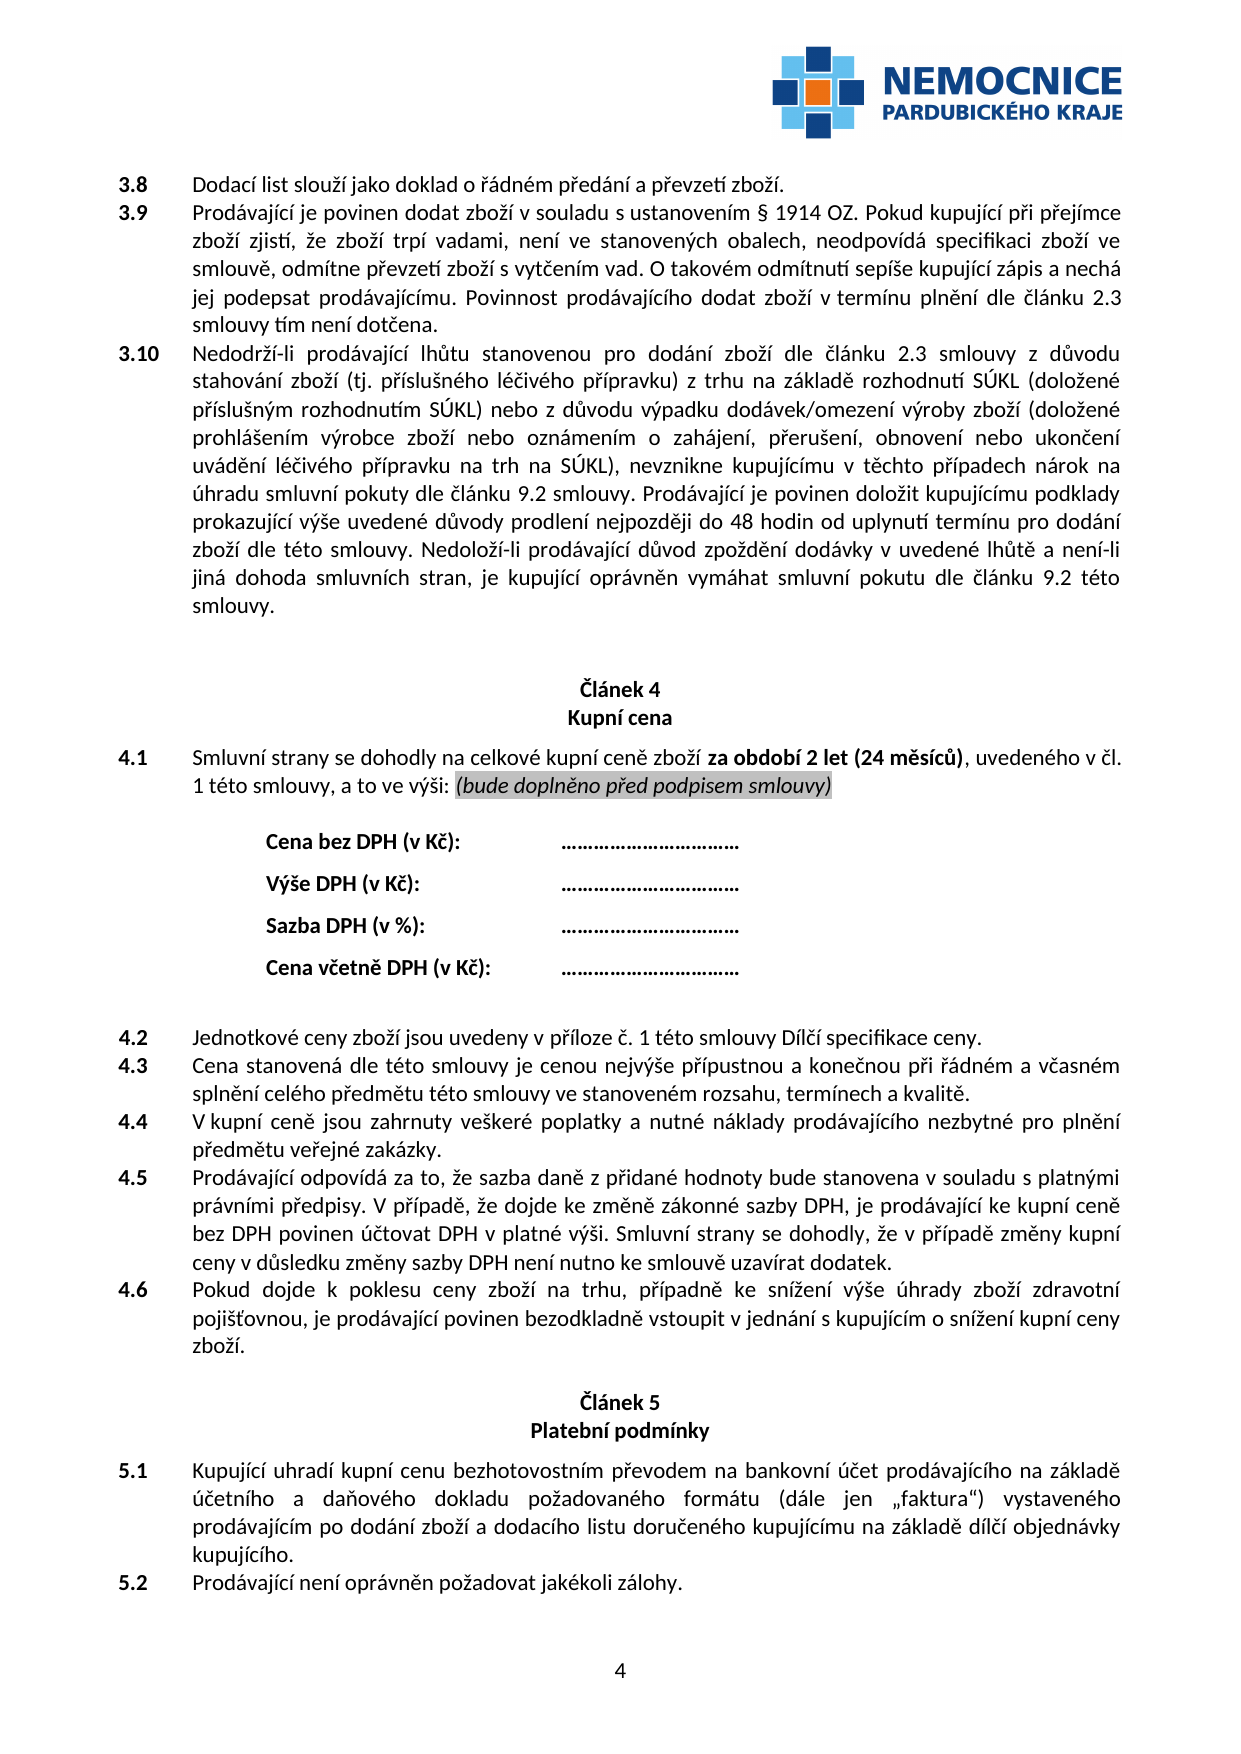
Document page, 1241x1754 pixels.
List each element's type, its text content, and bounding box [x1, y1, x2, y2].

text 3.9 Prodávající je povinen dodat zboží v souladu s ustanovením § 1914 OZ. Pokud kupující při přejímce zboží zjistí, že zboží trpí vadami, není ve stanovených obalech, neodpovídá specifikaci zboží ve smlouvě, odmítne převzetí zboží s vytčením vad. O takovém odmítnutí sepíše kupující zápis a nechá jej podepsat prodávajícímu. Povinnost prodávajícího dodat zboží v termínu plnění dle článku 2.3 smlouvy tím není dotčena. [118, 198, 1122, 339]
text 4.3 Cena stanovená dle této smlouvy je cenou nejvýše přípustnou a konečnou při řádném a včasném splnění celého předmětu této smlouvy ve stanoveném rozsahu, termínech a kvalitě. [118, 1051, 1122, 1107]
text 4.2 Jednotkové ceny zboží jsou uvedeny v příloze č. 1 této smlouvy Dílčí specifikace ceny. [118, 1023, 1122, 1051]
text 5.2 Prodávající není oprávněn požadovat jakékoli zálohy. [118, 1568, 1122, 1596]
text 5.1 Kupující uhradí kupní cenu bezhotovostním převodem na bankovní účet prodávajícího na základě účetního a daňového dokladu požadovaného formátu (dále jen „faktura“) vystaveného prodávajícím po dodání zboží a dodacího listu doručeného kupujícímu na základě dílčí objednávky kupujícího. [118, 1456, 1122, 1568]
text 3.8 Dodací list slouží jako doklad o řádném předání a převzetí zboží. [118, 171, 1122, 198]
text 4.1 Smluvní strany se dohodly na celkové kupní ceně zboží za období 2 let (24 měsíců), uvedeného v čl. 1 této smlouvy, a to ve výši: (bude doplněno před podpisem smlouvy) [118, 743, 1122, 799]
text 4.6 Pokud dojde k poklesu ceny zboží na trhu, případně ke snížení výše úhrady zboží zdravotní pojišťovnou, je prodávající povinen bezodkladně vstoupit v jednání s kupujícím o snížení kupní ceny zboží. [118, 1276, 1122, 1360]
text Platební podmínky [118, 1416, 1122, 1444]
text Výše DPH (v Kč): …………………………… [118, 869, 1122, 897]
text Cena bez DPH (v Kč): …………………………… [118, 827, 1122, 856]
text Článek 5 [118, 1388, 1122, 1416]
text Sazba DPH (v %): …………………………… [118, 911, 1122, 939]
text Kupní cena [118, 703, 1122, 731]
picture [771, 45, 1123, 140]
text Cena včetně DPH (v Kč): …………………………… [118, 953, 1122, 981]
text Článek 4 [118, 675, 1122, 703]
text 4.4 V kupní ceně jsou zahrnuty veškeré poplatky a nutné náklady prodávajícího nezbytné pro plnění předmětu veřejné zakázky. [118, 1107, 1122, 1163]
text 4.5 Prodávající odpovídá za to, že sazba daně z přidané hodnoty bude stanovena v souladu s platnými právními předpisy. V případě, že dojde ke změně zákonné sazby DPH, je prodávající ke kupní ceně bez DPH povinen účtovat DPH v platné výši. Smluvní strany se dohodly, že v případě změny kupní ceny v důsledku změny sazby DPH není nutno ke smlouvě uzavírat dodatek. [118, 1163, 1122, 1276]
text 3.10 Nedodrží-li prodávající lhůtu stanovenou pro dodání zboží dle článku 2.3 smlouvy z důvodu stahování zboží (tj. příslušného léčivého přípravku) z trhu na základě rozhodnutí SÚKL (doložené příslušným rozhodnutím SÚKL) nebo z důvodu výpadku dodávek/omezení výroby zboží (doložené prohlášením výrobce zboží nebo oznámením o zahájení, přerušení, obnovení nebo ukončení uvádění léčivého přípravku na trh na SÚKL), nevznikne kupujícímu v těchto případech nárok na úhradu smluvní pokuty dle článku 9.2 smlouvy. Prodávající je povinen doložit kupujícímu podklady prokazující výše uvedené důvody prodlení nejpozději do 48 hodin od uplynutí termínu pro dodání zboží dle této smlouvy. Nedoloží-li prodávající důvod zpoždění dodávky v uvedené lhůtě a není-li jiná dohoda smluvních stran, je kupující oprávněn vymáhat smluvní pokutu dle článku 9.2 této smlouvy. [118, 339, 1122, 619]
